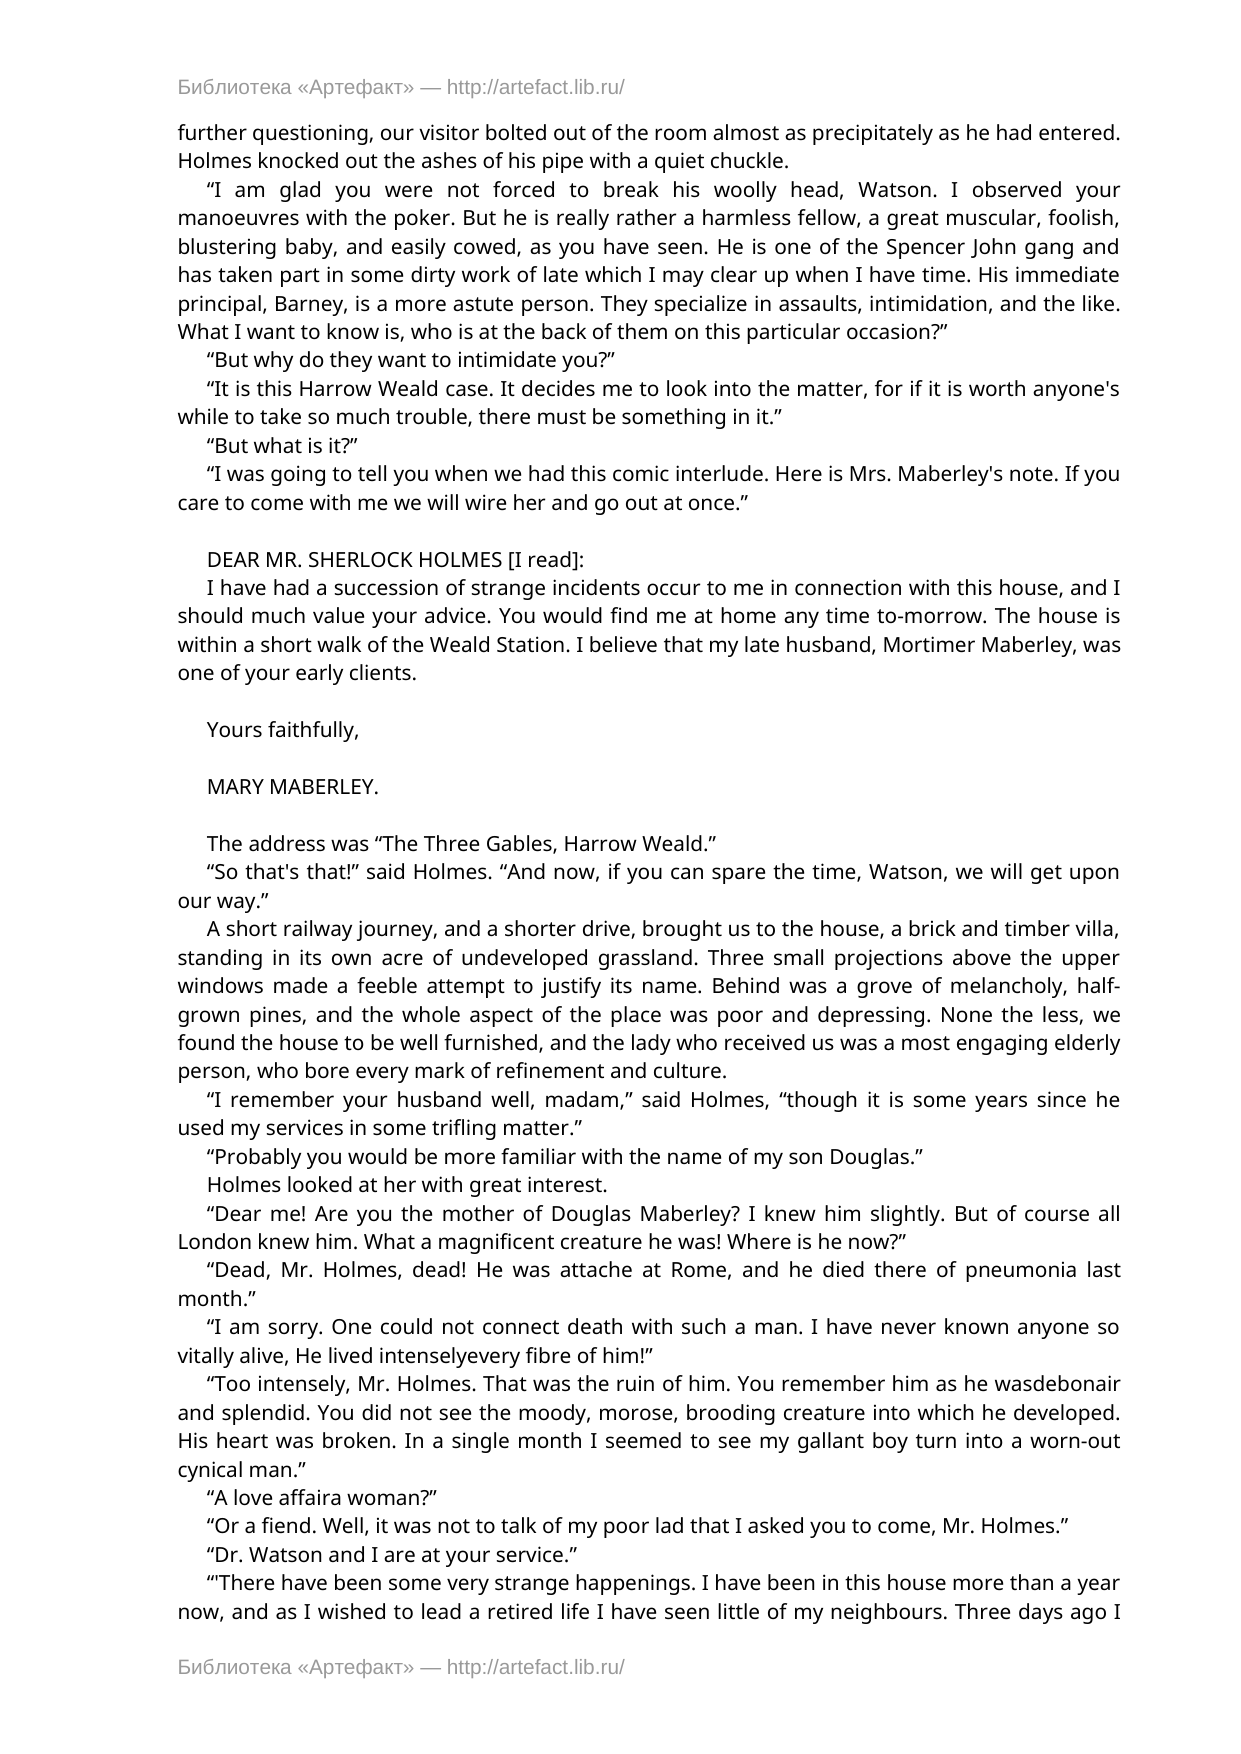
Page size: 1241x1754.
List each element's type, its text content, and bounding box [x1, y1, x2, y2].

text “But why do they want to intimidate you?” [177, 346, 1122, 374]
text “Too intensely, Mr. Holmes. That was the ruin of him. You remember him as he wasdebonair and splendid. You did not see the moody, morose, brooding creature into which he developed. His heart was broken. In a single month I seemed to see my gallant boy turn into a worn-out cynical man.” [177, 1369, 1122, 1483]
text “I am sorry. One could not connect death with such a man. I have never known anyone so vitally alive, He lived intenselyevery fibre of him!” [177, 1312, 1122, 1369]
text Holmes looked at her with great interest. [177, 1170, 1122, 1199]
text “But what is it?” [177, 431, 1122, 459]
text “A love affaira woman?” [177, 1483, 1122, 1512]
text “Or a fiend. Well, it was not to talk of my poor lad that I asked you to come, Mr. Holmes.” [177, 1512, 1122, 1540]
text “Dead, Mr. Holmes, dead! He was attache at Rome, and he died there of pneumonia last month.” [177, 1256, 1122, 1312]
text “Dr. Watson and I are at your service.” [177, 1540, 1122, 1568]
text “I am glad you were not forced to break his woolly head, Watson. I observed your manoeuvres with the poker. But he is really rather a harmless fellow, a great muscular, foolish, blustering baby, and easily cowed, as you have seen. He is one of the Spencer John gang and has taken part in some dirty work of late which I may clear up when I have time. His immediate principal, Barney, is a more astute person. They specialize in assaults, intimidation, and the like. What I want to know is, who is at the back of them on this particular occasion?” [177, 175, 1122, 346]
text “Dear me! Are you the mother of Douglas Maberley? I knew him slightly. But of course all London knew him. What a magnificent creature he was! Where is he now?” [177, 1199, 1122, 1256]
text I have had a succession of strange incidents occur to me in connection with this house, and I should much value your advice. You would find me at home any time to-morrow. The house is within a short walk of the Weald Station. I believe that my late husband, Mortimer Maberley, was one of your early clients. [177, 573, 1122, 687]
text A short railway journey, and a shorter drive, brought us to the house, a brick and timber villa, standing in its own acre of undeveloped grassland. Three small projections above the upper windows made a feeble attempt to justify its name. Behind was a grove of melancholy, half-grown pines, and the whole aspect of the place was poor and depressing. None the less, we found the house to be well furnished, and the lady who received us was a most engaging elderly person, who bore every mark of refinement and culture. [177, 914, 1122, 1085]
text “Probably you would be more familiar with the name of my son Douglas.” [177, 1142, 1122, 1170]
text “So that's that!” said Holmes. “And now, if you can spare the time, Watson, we will get upon our way.” [177, 857, 1122, 914]
text “I remember your husband well, madam,” said Holmes, “though it is some years since he used my services in some trifling matter.” [177, 1085, 1122, 1142]
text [177, 118, 1122, 175]
text “I was going to tell you when we had this comic interlude. Here is Mrs. Maberley's note. If you care to come with me we will wire her and go out at once.” [177, 459, 1122, 516]
text “It is this Harrow Weald case. It decides me to look into the matter, for if it is worth anyone's while to take so much trouble, there must be something in it.” [177, 374, 1122, 431]
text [177, 1568, 1122, 1625]
text MARY MABERLEY. [177, 772, 1122, 801]
text The address was “The Three Gables, Harrow Weald.” [177, 829, 1122, 857]
text DEAR MR. SHERLOCK HOLMES [I read]: [177, 545, 1122, 573]
text Yours faithfully, [177, 715, 1122, 744]
